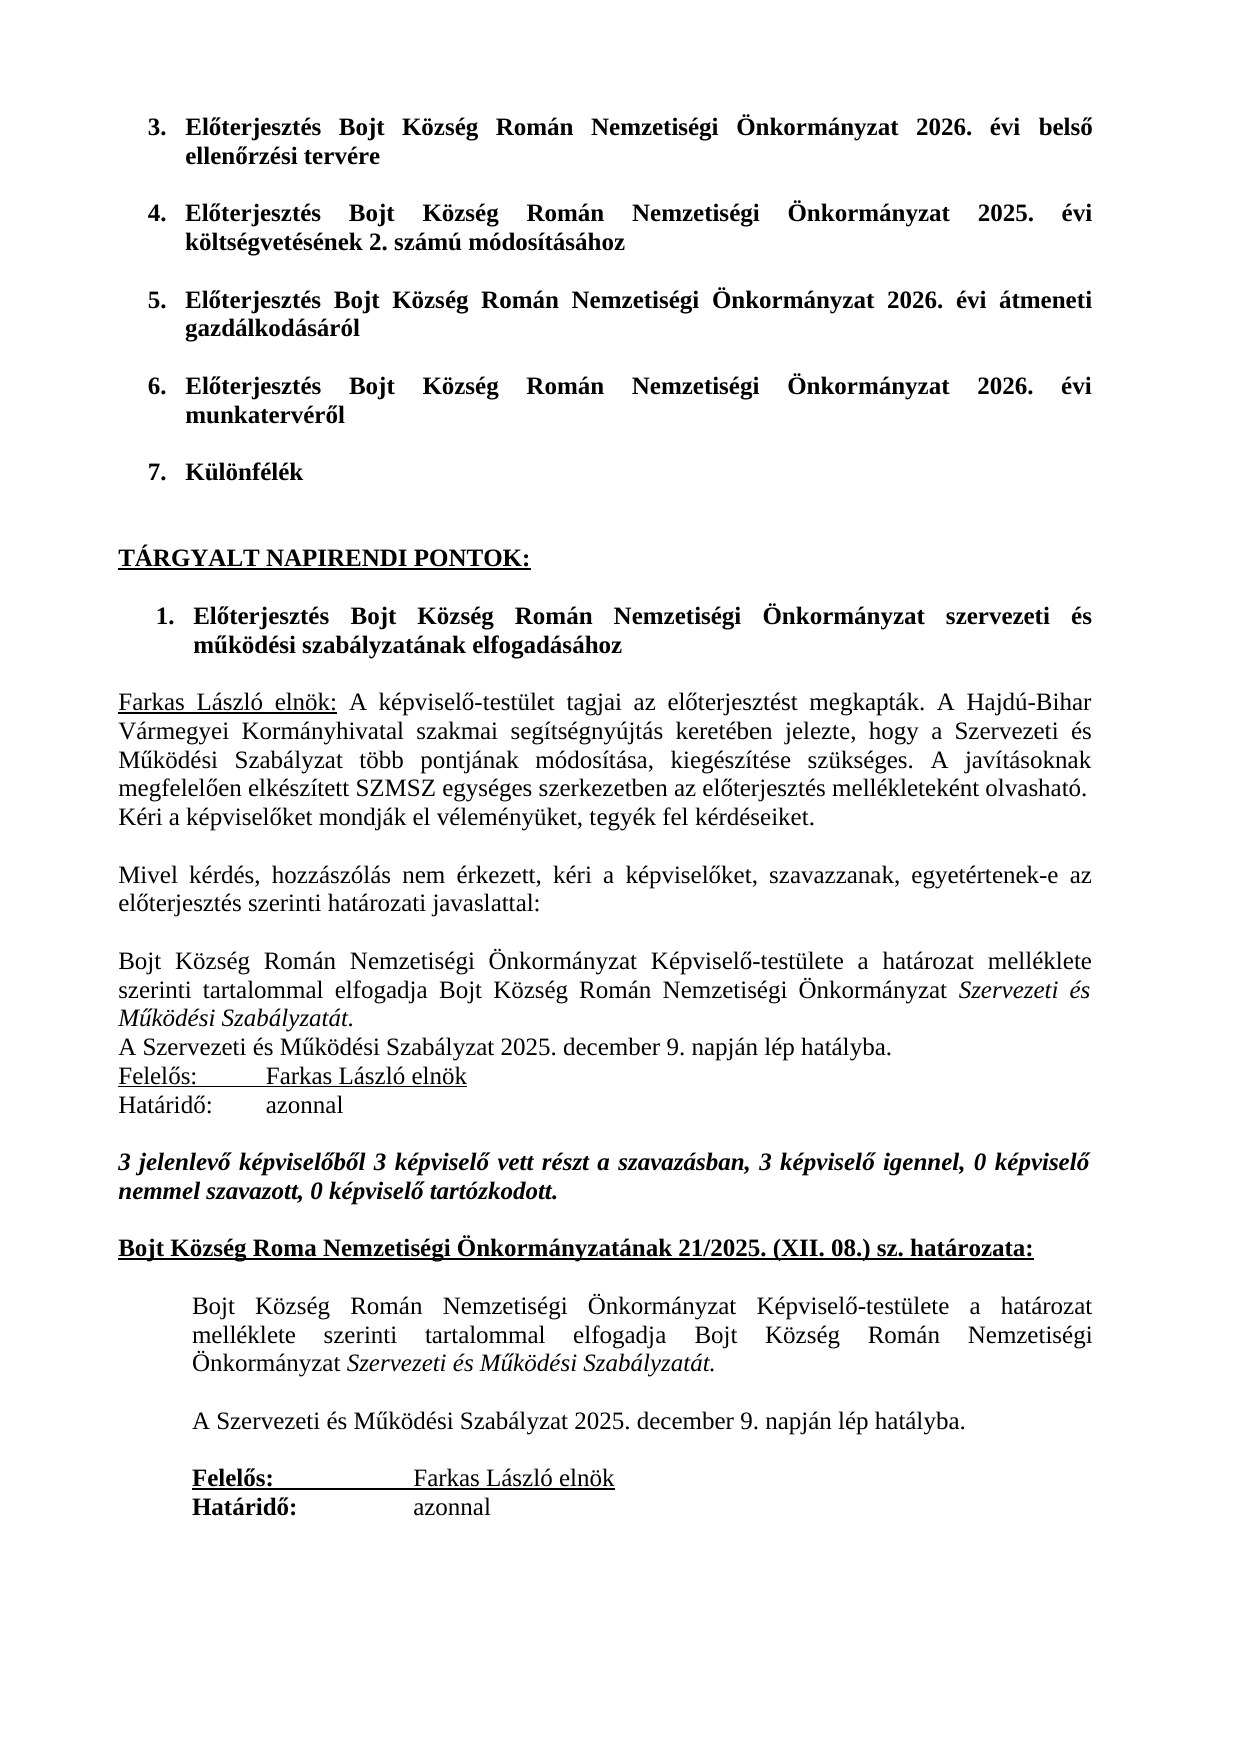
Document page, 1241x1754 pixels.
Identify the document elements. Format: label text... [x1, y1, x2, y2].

text Mivel kérdés, hozzászólás nem érkezett, kéri a képviselőket, szavazzanak, egyetértenek-e az előterjesztés szerinti határozati javaslattal: [118, 860, 1093, 917]
text Bojt Község Román Nemzetiségi Önkormányzat Képviselő-testülete a határozat melléklete szerinti tartalommal elfogadja Bojt Község Román Nemzetiségi Önkormányzat Szervezeti és Működési Szabályzatát. [192, 1291, 1093, 1377]
text A Szervezeti és Működési Szabályzat 2025. december 9. napján lép hatályba. [118, 1032, 1093, 1061]
text Farkas László elnök: A képviselő-testület tagjai az előterjesztést megkapták. A Hajdú-Bihar Vármegyei Kormányhivatal szakmai segítségnyújtás keretében jelezte, hogy a Szervezeti és Működési Szabályzat több pontjának módosítása, kiegészítése szükséges. A javításoknak megfelelően elkészített SZMSZ egységes szerkezetben az előterjesztés mellékleteként olvasható. [118, 687, 1093, 802]
text Felelős: Farkas László elnök [192, 1463, 1093, 1492]
text Bojt Község Roma Nemzetiségi Önkormányzatának 21/2025. (XII. 08.) sz. határozata: [118, 1233, 1093, 1262]
list Előterjesztés Bojt Község Román Nemzetiségi Önkormányzat 2026. évi belső ellenőrzési tervére [148, 112, 1093, 170]
text Felelős: Farkas László elnök [118, 1061, 1093, 1090]
text Határidő: azonnal [192, 1492, 1093, 1521]
text TÁRGYALT NAPIRENDI PONTOK: [118, 543, 1093, 572]
list Előterjesztés Bojt Község Román Nemzetiségi Önkormányzat szervezeti és működési szabályzatának elfogadásához [156, 601, 1093, 658]
text Kéri a képviselőket mondják el véleményüket, tegyék fel kérdéseiket. [118, 802, 1093, 831]
text Határidő: azonnal [118, 1090, 1093, 1118]
text 3 jelenlevő képviselőből 3 képviselő vett részt a szavazásban, 3 képviselő igennel, 0 képviselő nemmel szavazott, 0 képviselő tartózkodott. [118, 1147, 1093, 1205]
text Bojt Község Román Nemzetiségi Önkormányzat Képviselő-testülete a határozat melléklete szerinti tartalommal elfogadja Bojt Község Román Nemzetiségi Önkormányzat Szervezeti és Működési Szabályzatát. [118, 946, 1093, 1032]
list Előterjesztés Bojt Község Román Nemzetiségi Önkormányzat 2026. évi munkatervéről [148, 371, 1093, 428]
list Különfélék [148, 457, 1093, 486]
list Előterjesztés Bojt Község Román Nemzetiségi Önkormányzat 2025. évi költségvetésének 2. számú módosításához [148, 198, 1093, 256]
text A Szervezeti és Működési Szabályzat 2025. december 9. napján lép hatályba. [192, 1406, 1093, 1435]
list Előterjesztés Bojt Község Román Nemzetiségi Önkormányzat 2026. évi átmeneti gazdálkodásáról [148, 285, 1093, 342]
